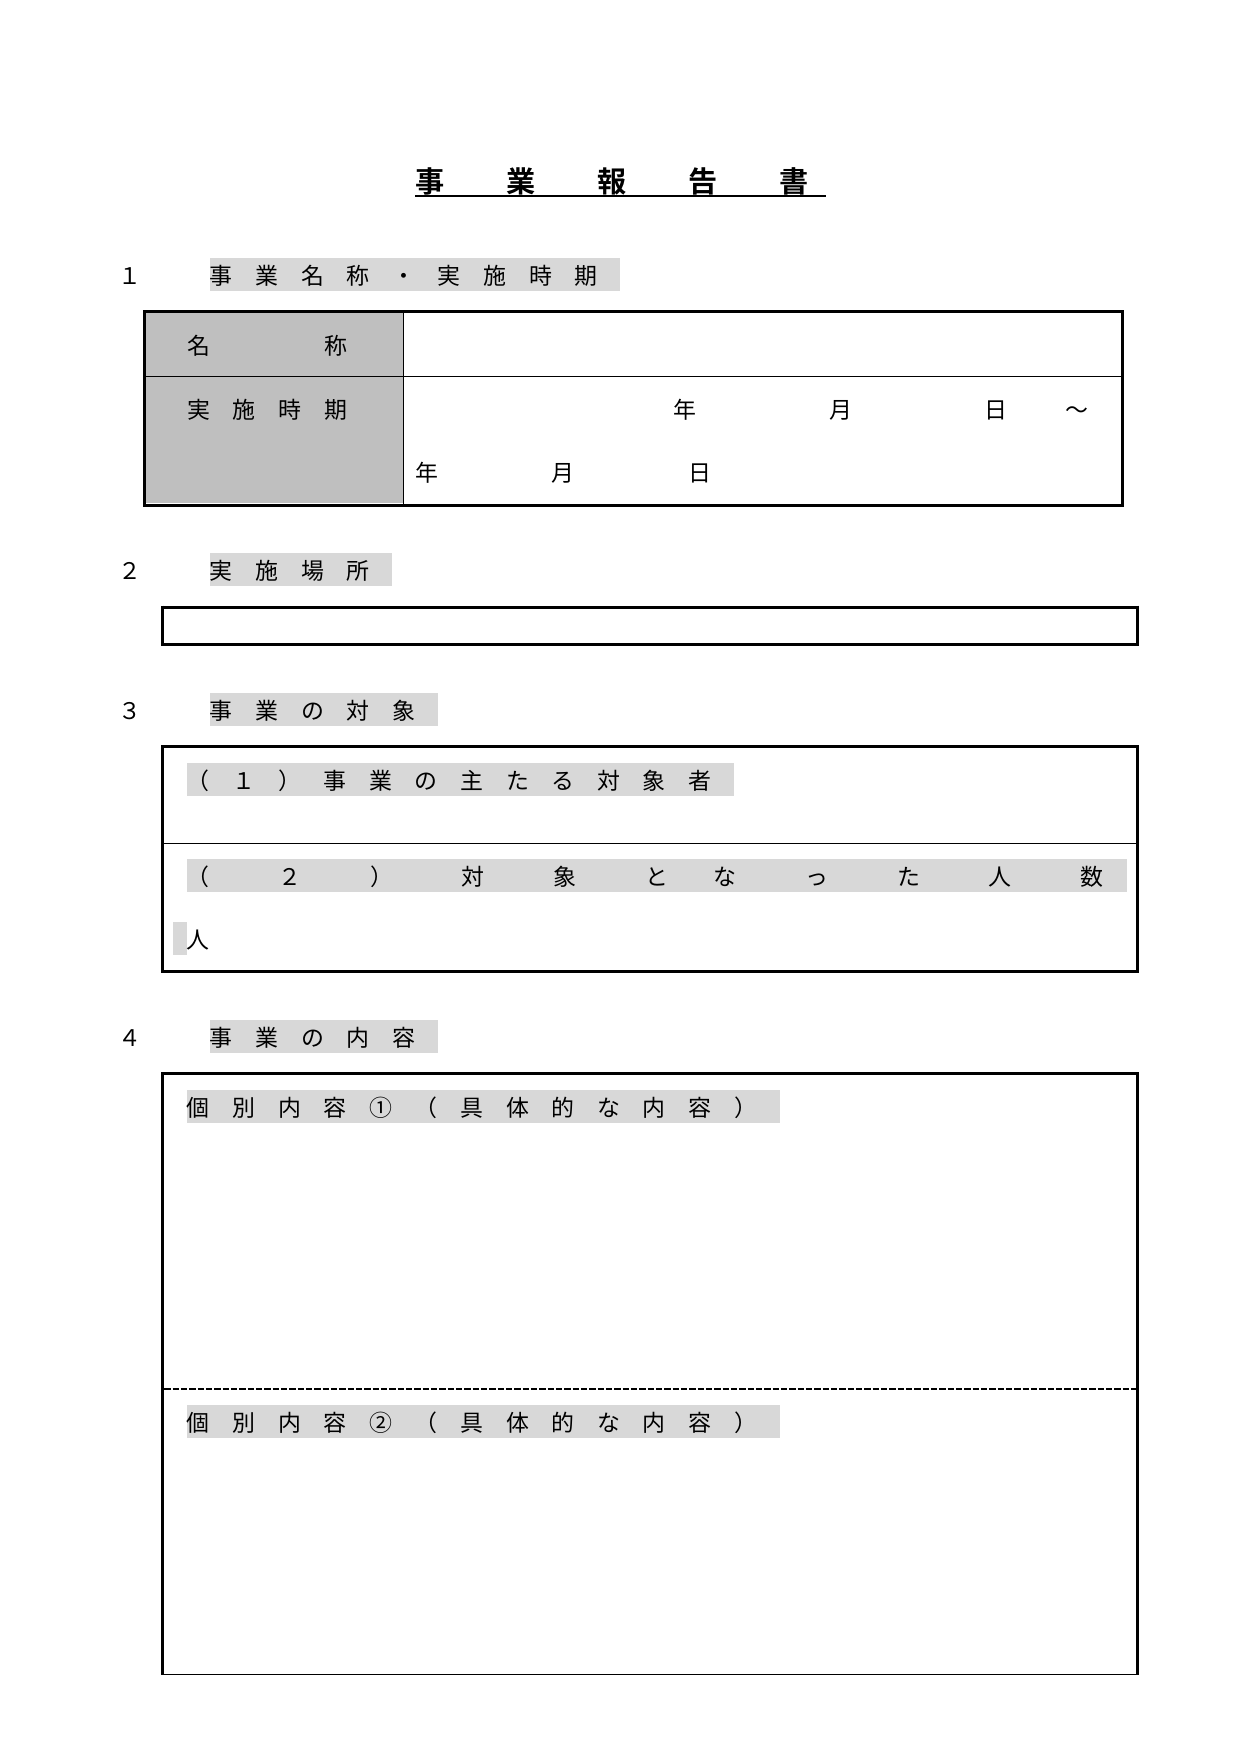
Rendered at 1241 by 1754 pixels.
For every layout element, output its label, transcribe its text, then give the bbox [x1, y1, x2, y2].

table_cell （２）対象となった人数 人 [164, 844, 1136, 970]
text ４ 事業の内容 [118, 1005, 1122, 1068]
text ３ 事業の対象 [118, 678, 1122, 741]
table_cell 実施時期 [146, 377, 403, 503]
text 事 業 報 告 書 [118, 148, 1122, 211]
table_header [404, 313, 1121, 376]
text １ 事業名称・実施時期 [118, 243, 1122, 306]
table_cell 個別内容②（具体的な内容） [164, 1388, 1136, 1674]
table_cell 年 月 日 ～ 年 月 日 [404, 377, 1121, 503]
table_header 名 称 [146, 313, 403, 376]
table_header [164, 609, 1136, 643]
table_header 個別内容①（具体的な内容） [164, 1075, 1136, 1387]
table_header （１）事業の主たる対象者 [164, 748, 1136, 843]
text ２ 実施場所 [118, 538, 1122, 601]
